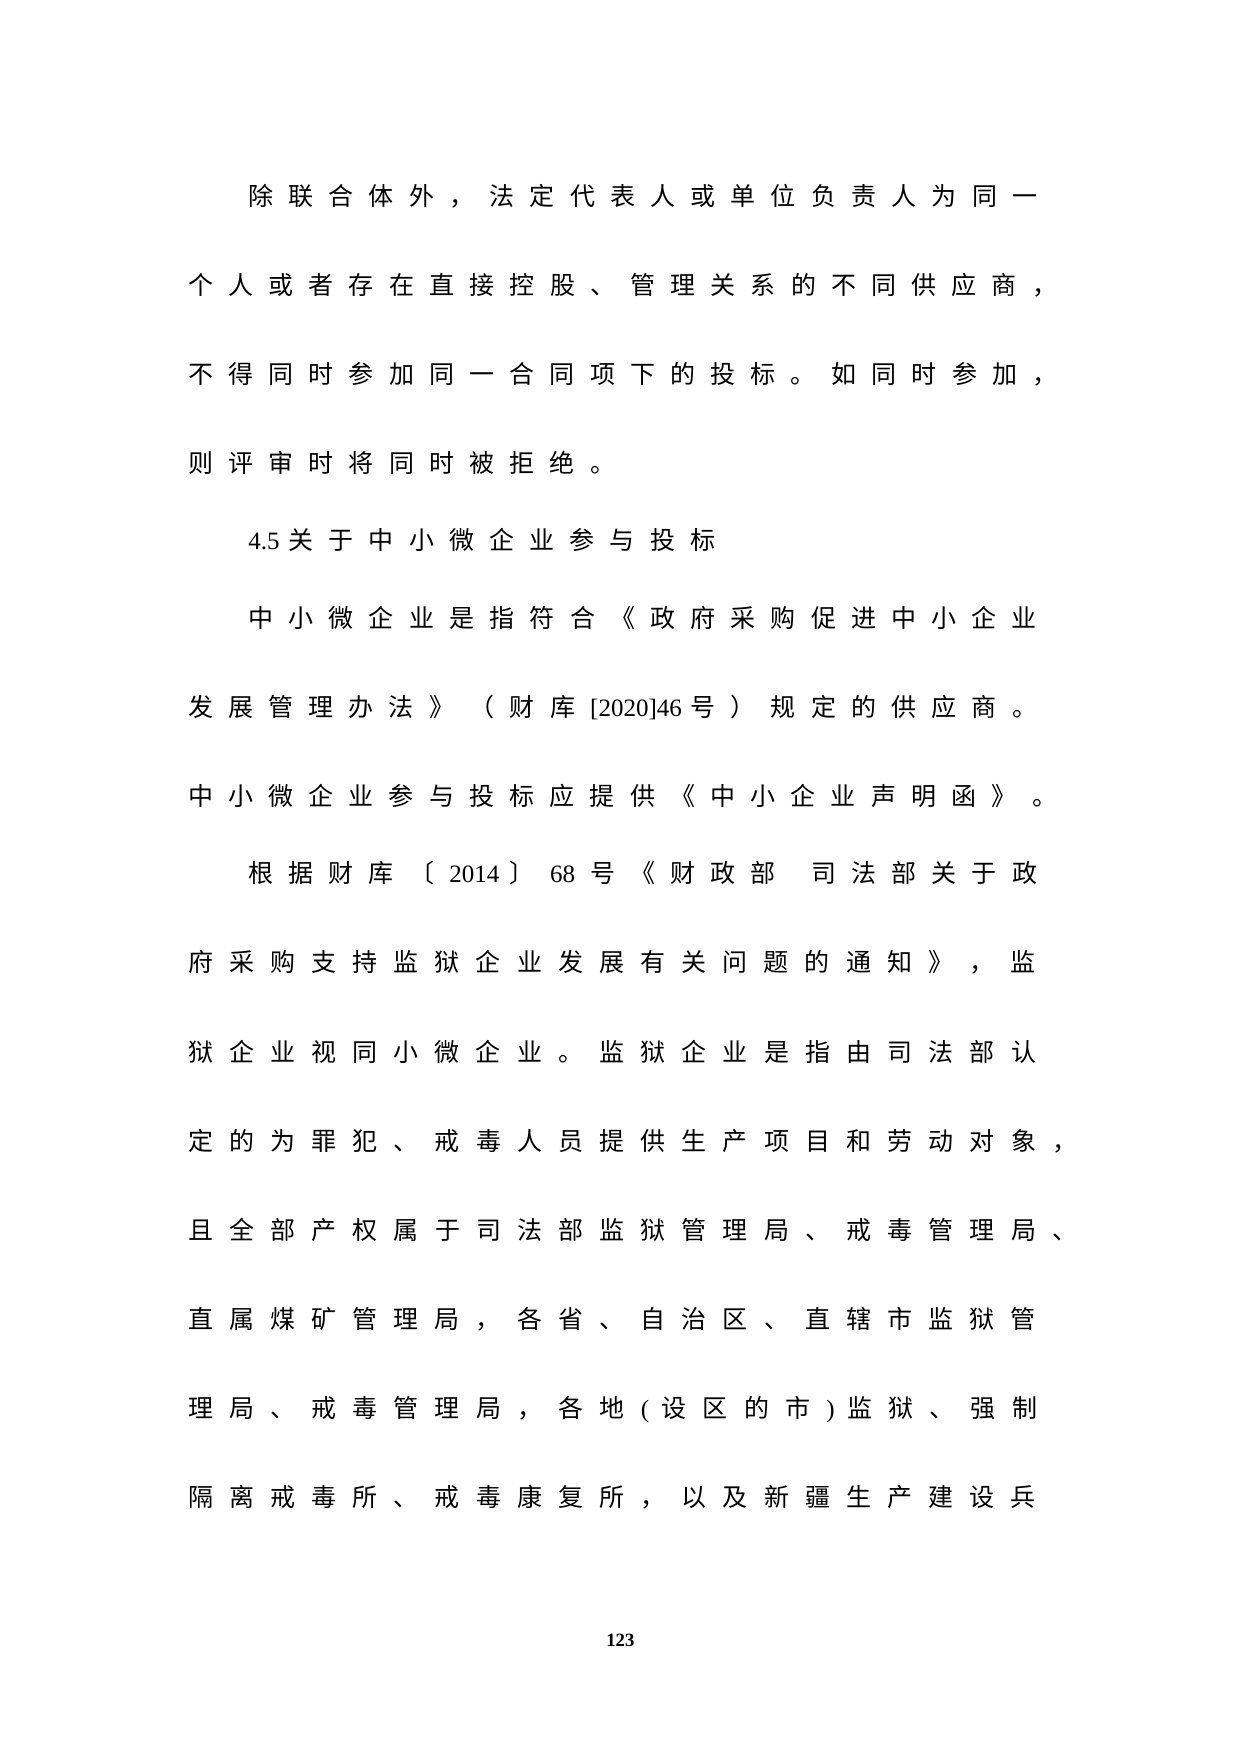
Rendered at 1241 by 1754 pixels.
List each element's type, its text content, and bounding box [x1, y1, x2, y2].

text 4.5 关于中小微企业参与投标 [188, 509, 1052, 568]
text 除联合体外，法定代表人或单位负责人为同一个人或者存在直接控股、管理关系的不同供应商，不得同时参加同一合同项下的投标。如同时参加，则评审时将同时被拒绝。 [188, 164, 1052, 491]
text 中小微企业是指符合《政府采购促进中小企业发展管理办法》（财库[2020]46号）规定的供应商。中小微企业参与投标应提供《中小企业声明函》。 [188, 587, 1052, 824]
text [188, 842, 1052, 1525]
